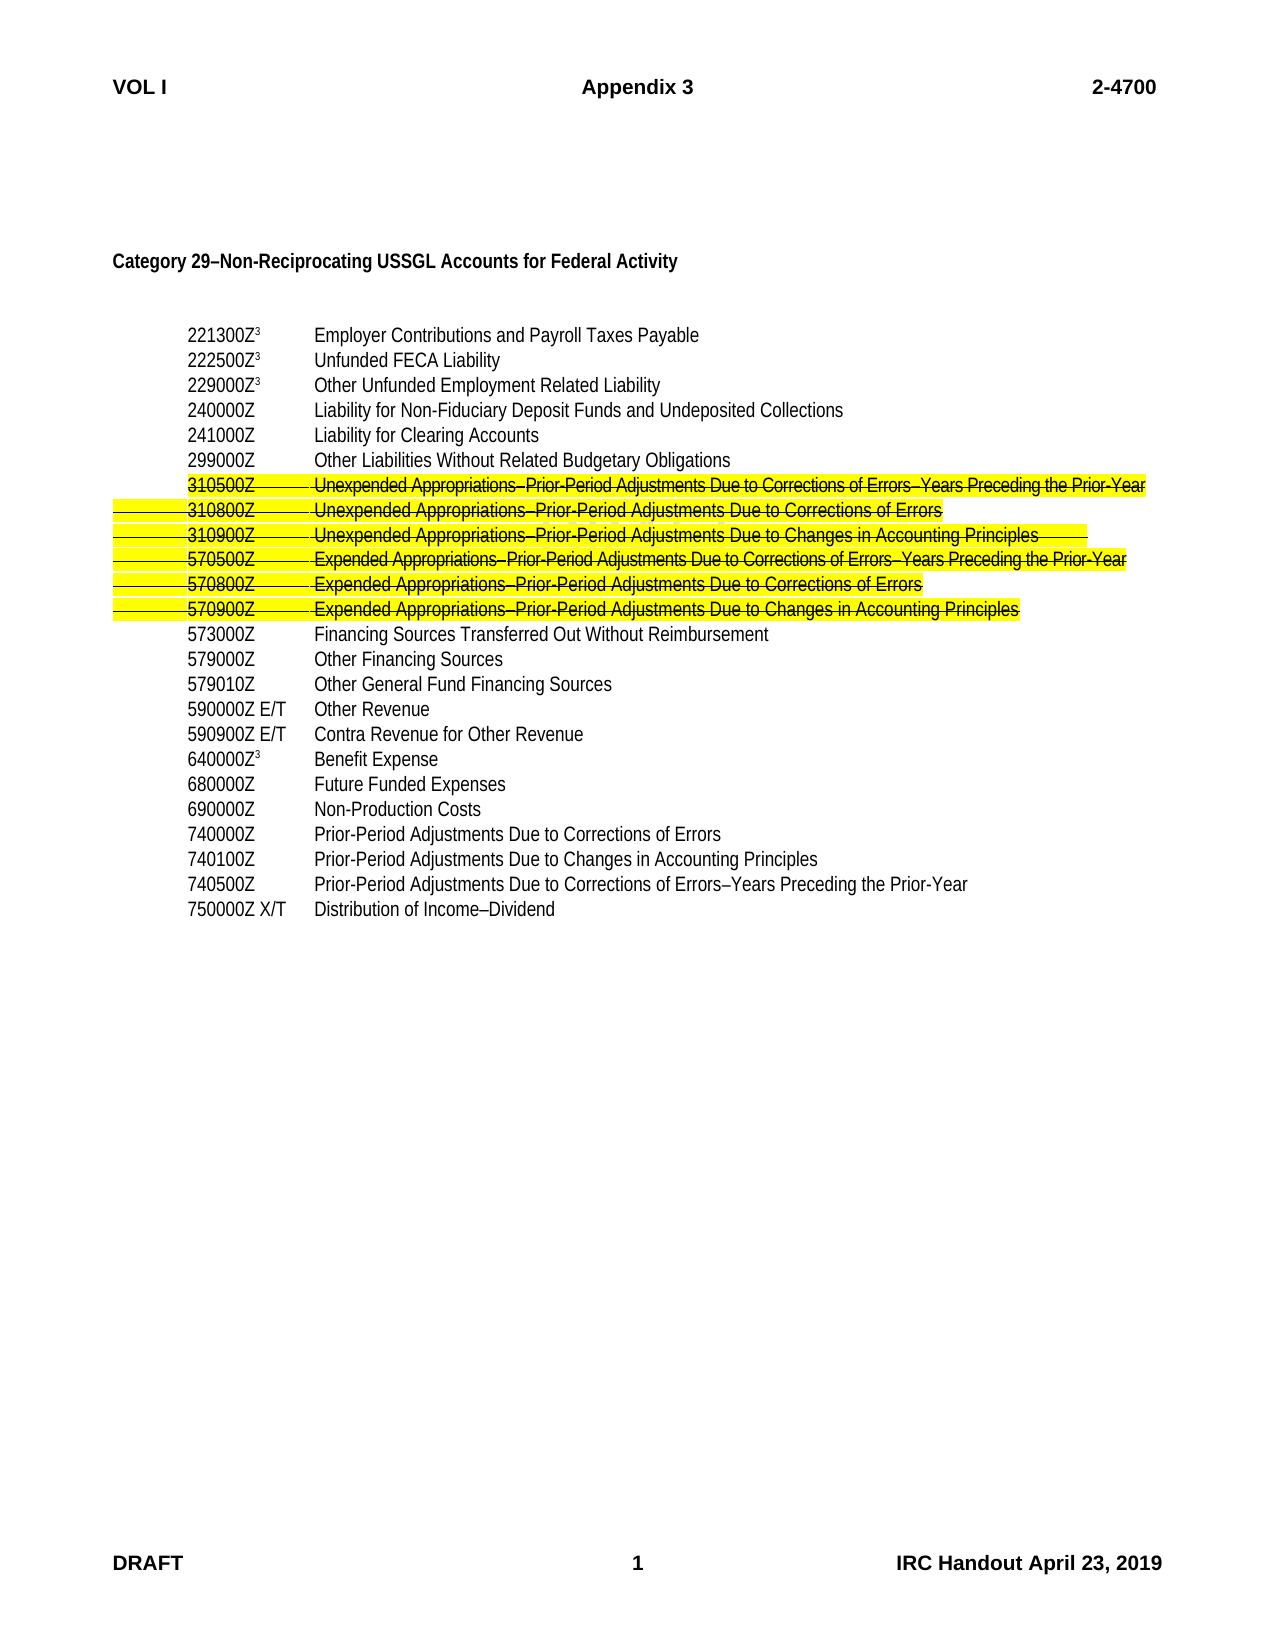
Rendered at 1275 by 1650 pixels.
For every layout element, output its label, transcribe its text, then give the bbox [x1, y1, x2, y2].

text 299000Z Other Liabilities Without Related Budgetary Obligations [112, 448, 1162, 472]
text 590000Z E/T Other Revenue [112, 697, 1162, 721]
text 240000Z Liability for Non-Fiduciary Deposit Funds and Undeposited Collections [112, 398, 1162, 422]
subtitle Category 29–Non-Reciprocating USSGL Accounts for Federal Activity [112, 249, 1162, 273]
text 740100Z Prior-Period Adjustments Due to Changes in Accounting Principles [112, 847, 1162, 871]
text 640000Z3 Benefit Expense [112, 747, 1162, 771]
text 570900Z Expended Appropriations–Prior-Period Adjustments Due to Changes in Accounting Principles [112, 597, 1162, 621]
text 573000Z Financing Sources Transferred Out Without Reimbursement [112, 622, 1162, 646]
text 229000Z3 Other Unfunded Employment Related Liability [112, 373, 1162, 397]
text 740500Z Prior-Period Adjustments Due to Corrections of Errors–Years Preceding the Prior-Year [112, 872, 1162, 896]
text 570800Z Expended Appropriations–Prior-Period Adjustments Due to Corrections of Errors [112, 572, 1162, 596]
text 579010Z Other General Fund Financing Sources [112, 672, 1162, 696]
text 750000Z X/T Distribution of Income–Dividend [112, 897, 1162, 921]
text 310500Z Unexpended Appropriations–Prior-Period Adjustments Due to Corrections of Errors–Years Preceding the Prior-Year [112, 473, 1162, 497]
text 310800Z Unexpended Appropriations–Prior-Period Adjustments Due to Corrections of Errors [112, 498, 1162, 522]
text 740000Z Prior-Period Adjustments Due to Corrections of Errors [112, 822, 1162, 846]
text 310900Z Unexpended Appropriations–Prior-Period Adjustments Due to Changes in Accounting Principles 570500Z Expended Appropriations–Prior-Period Adjustments Due to Corrections of Errors–Years Preceding the Prior-Year [112, 523, 1162, 571]
text 221300Z3 Employer Contributions and Payroll Taxes Payable [112, 323, 1162, 347]
text 579000Z Other Financing Sources [112, 647, 1162, 671]
text 241000Z Liability for Clearing Accounts [112, 423, 1162, 447]
text 222500Z3 Unfunded FECA Liability [112, 348, 1162, 372]
text 590900Z E/T Contra Revenue for Other Revenue [112, 722, 1162, 746]
text 690000Z Non-Production Costs [112, 797, 1162, 821]
text 680000Z Future Funded Expenses [112, 772, 1162, 796]
